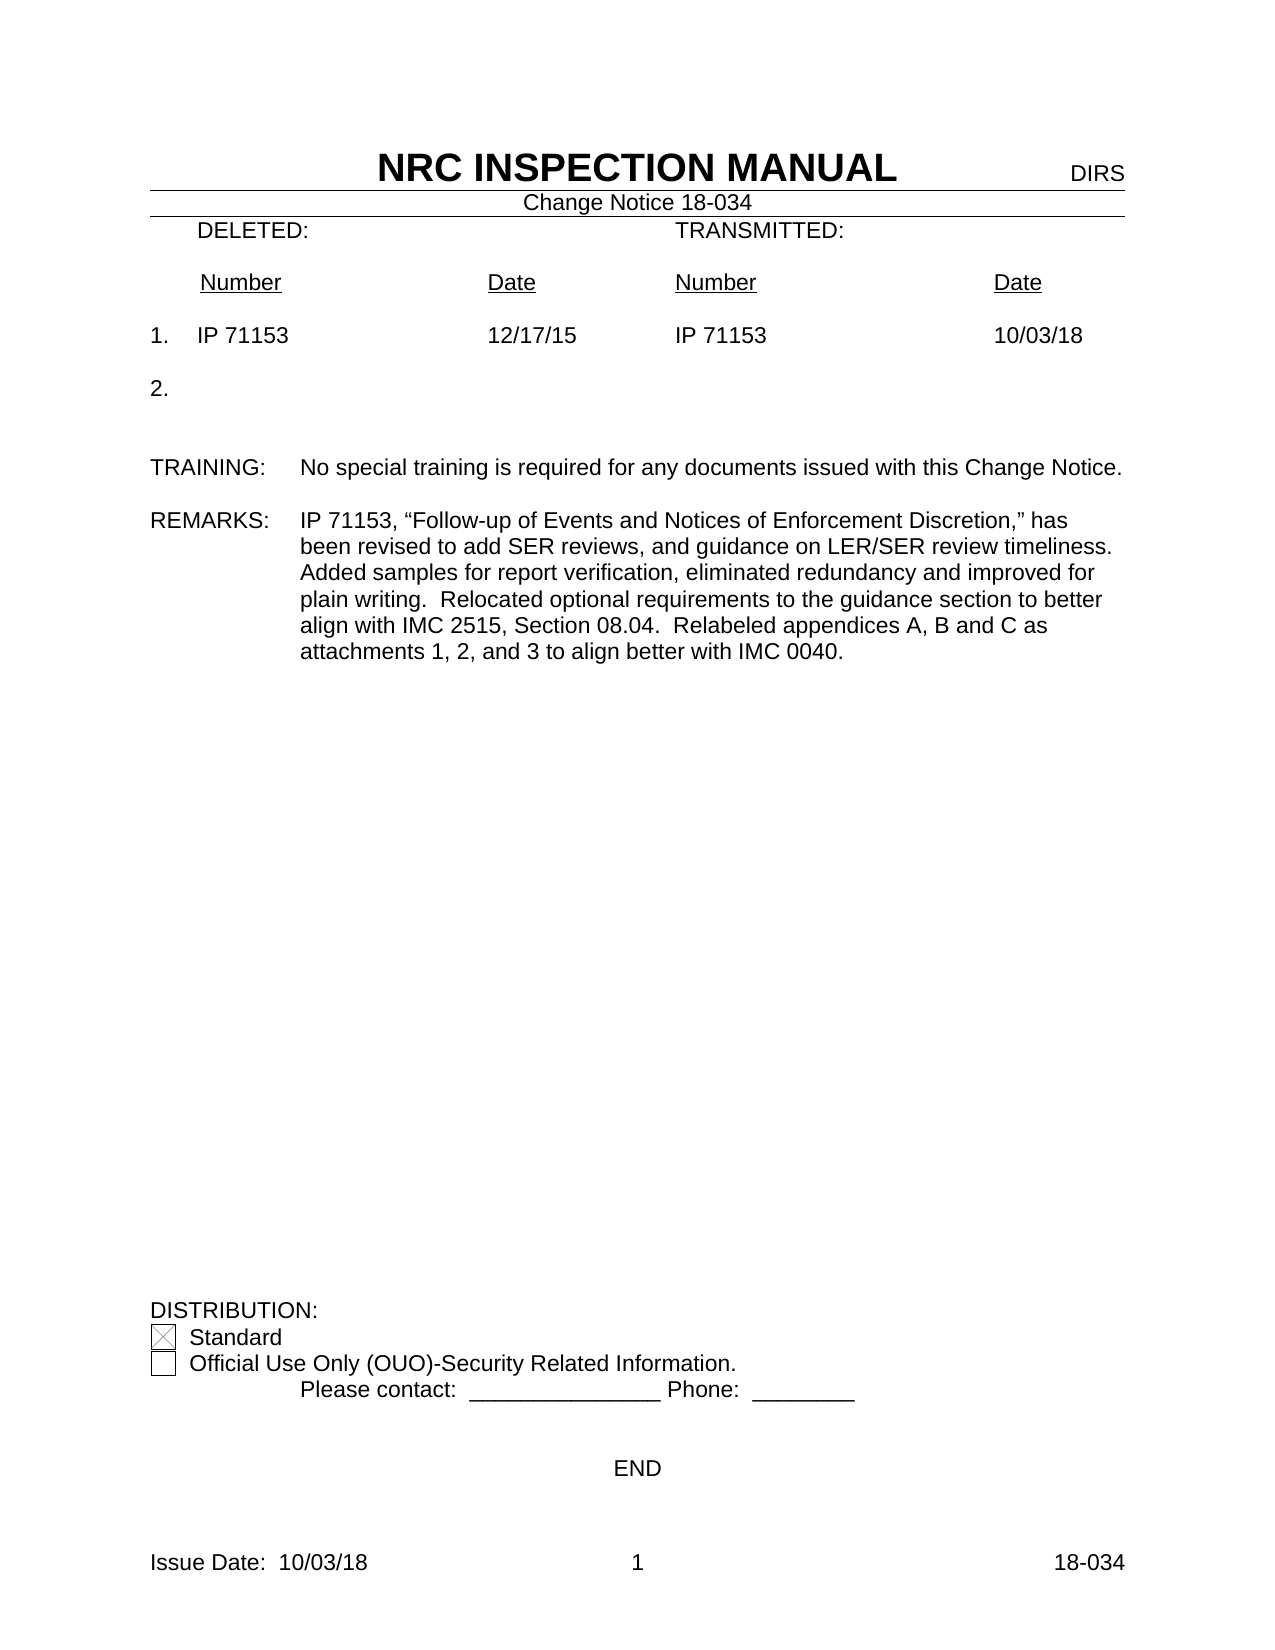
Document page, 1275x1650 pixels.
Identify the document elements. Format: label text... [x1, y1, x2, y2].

text END [150, 1455, 1125, 1482]
text 1. IP 71153 12/17/15 IP 71153 10/03/18 [150, 322, 1125, 348]
text 2. [150, 375, 1125, 401]
text DELETED: TRANSMITTED: [150, 217, 1125, 243]
text REMARKS: IP 71153, “Follow-up of Events and Notices of Enforcement Discretion,” has been revised to add SER reviews, and guidance on LER/SER review timeliness. Added samples for report verification, eliminated redundancy and improved for plain writing. Relocated optional requirements to the guidance section to better align with IMC 2515, Section 08.04. Relabeled appendices A, B and C as attachments 1, 2, and 3 to align better with IMC 0040. [150, 507, 1125, 665]
text Standard [150, 1323, 1125, 1350]
text Number Date Number Date [150, 269, 1125, 296]
text NRC INSPECTION MANUAL DIRS [150, 150, 1125, 189]
list TRAINING: No special training is required for any documents issued with this Change Notice. [150, 454, 1125, 480]
table_header Change Notice 18-034 [150, 191, 1125, 216]
text Official Use Only (OUO)-Security Related Information. [150, 1350, 1125, 1376]
text DISTRIBUTION: [150, 1297, 1125, 1323]
text Please contact: _______________ Phone: ________ [150, 1376, 1125, 1403]
